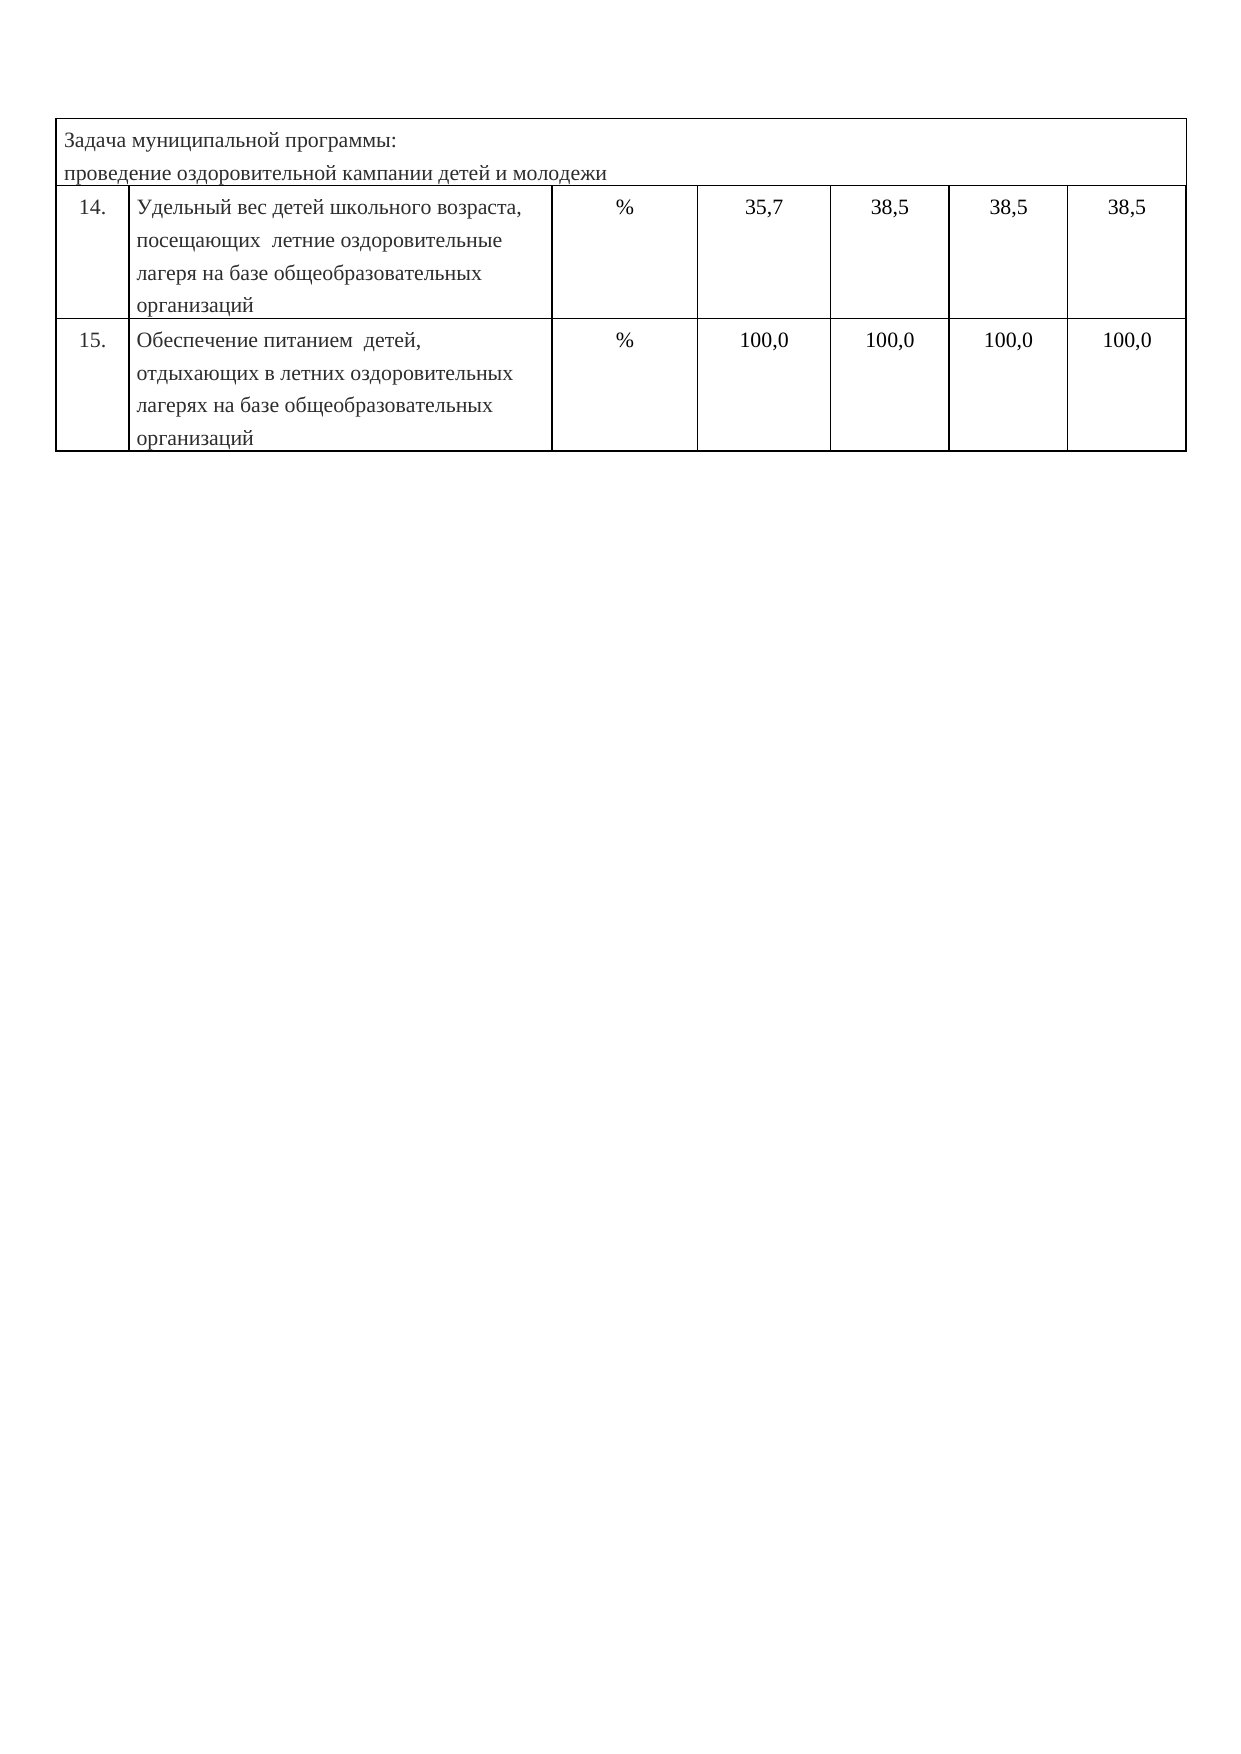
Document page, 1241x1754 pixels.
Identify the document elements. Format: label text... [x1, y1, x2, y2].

table_cell 15. [57, 319, 128, 450]
table_cell 38,5 [1068, 186, 1185, 318]
table_cell 14. [57, 186, 128, 318]
table_cell 38,5 [831, 186, 948, 318]
table_cell % [553, 319, 697, 450]
table_cell 100,0 [831, 319, 948, 450]
table_cell 100,0 [698, 319, 830, 450]
table_cell 100,0 [950, 319, 1067, 450]
table_cell 100,0 [1068, 319, 1185, 450]
table_cell % [553, 186, 697, 318]
table_cell Удельный вес детей школьного возраста, посещающих летние оздоровительные лагеря на базе общеобразовательных организаций [130, 186, 551, 318]
table_cell 38,5 [950, 186, 1067, 318]
table_cell Обеспечение питанием детей, отдыхающих в летних оздоровительных лагерях на базе общеобразовательных организаций [130, 319, 551, 450]
table_cell Задача муниципальной программы: проведение оздоровительной кампании детей и молодежи [57, 119, 1186, 185]
table_cell 35,7 [698, 186, 830, 318]
